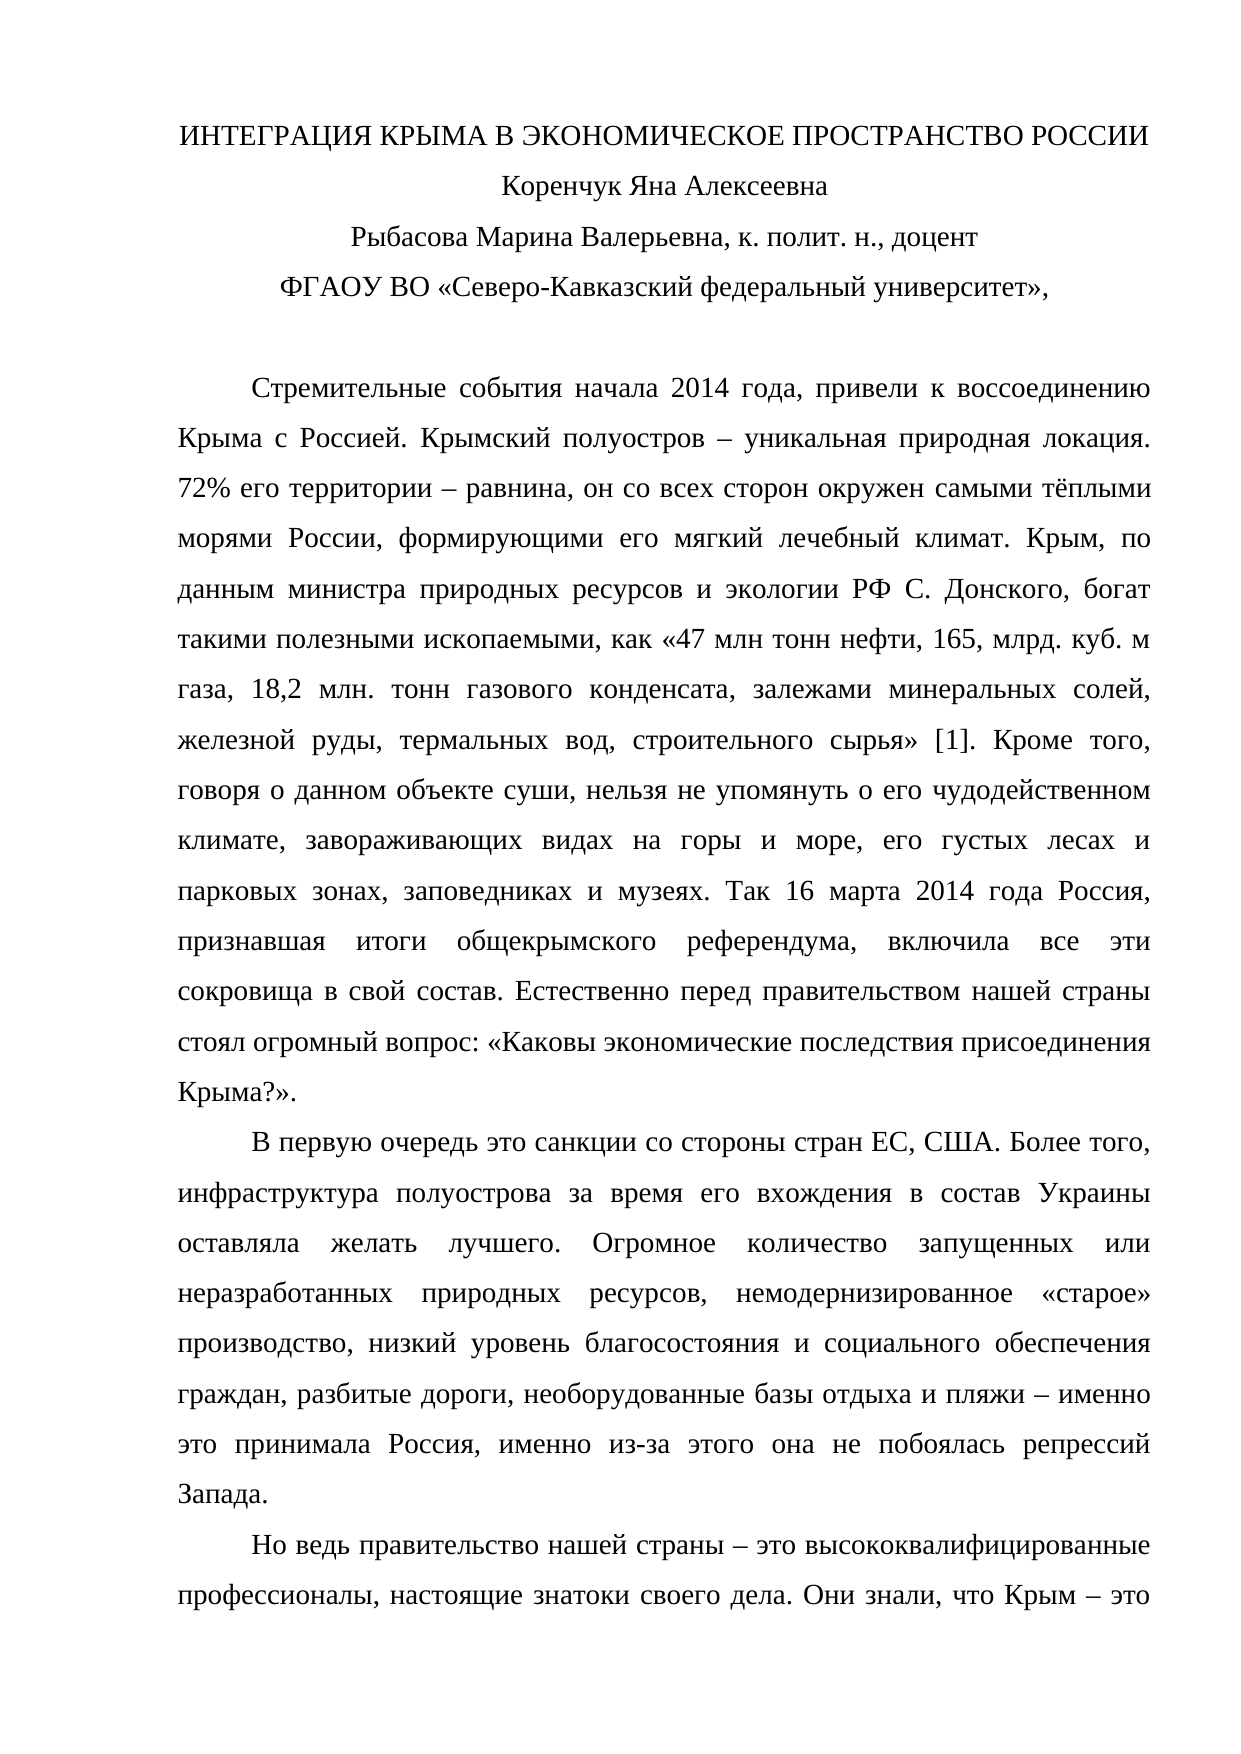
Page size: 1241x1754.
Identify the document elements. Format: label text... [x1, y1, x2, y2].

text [177, 1527, 1152, 1611]
text ФГАОУ ВО «Северо-Кавказский федеральный университет», [177, 269, 1152, 303]
text Коренчук Яна Алексеевна [177, 168, 1152, 202]
text В первую очередь это санкции со стороны стран ЕС, США. Более того, инфраструктура полуострова за время его вхождения в состав Украины оставляла желать лучшего. Огромное количество запущенных или неразработанных природных ресурсов, немодернизированное «старое» производство, низкий уровень благосостояния и социального обеспечения граждан, разбитые дороги, необорудованные базы отдыха и пляжи – именно это принимала Россия, именно из-за этого она не побоялась репрессий Запада. [177, 1124, 1152, 1510]
text Стремительные события начала 2014 года, привели к воссоединению Крыма с Россией. Крымский полуостров – уникальная природная локация. 72% его территории – равнина, он со всех сторон окружен самыми тёплыми морями России, формирующими его мягкий лечебный климат. Крым, по данным министра природных ресурсов и экологии РФ С. Донского, богат такими полезными ископаемыми, как «47 млн тонн нефти, 165, млрд. куб. м газа, 18,2 млн. тонн газового конденсата, залежами минеральных солей, железной руды, термальных вод, строительного сырья» [1]. Кроме того, говоря о данном объекте суши, нельзя не упомянуть о его чудодейственном климате, завораживающих видах на горы и море, его густых лесах и парковых зонах, заповедниках и музеях. Так 16 марта 2014 года Россия, признавшая итоги общекрымского референдума, включила все эти сокровища в свой состав. Естественно перед правительством нашей страны стоял огромный вопрос: «Каковы экономические последствия присоединения Крыма?». [177, 370, 1152, 1108]
text Рыбасова Марина Валерьевна, к. полит. н., доцент [177, 219, 1152, 252]
text ИНТЕГРАЦИЯ КРЫМА В ЭКОНОМИЧЕСКОЕ ПРОСТРАНСТВО РОССИИ [177, 118, 1152, 152]
